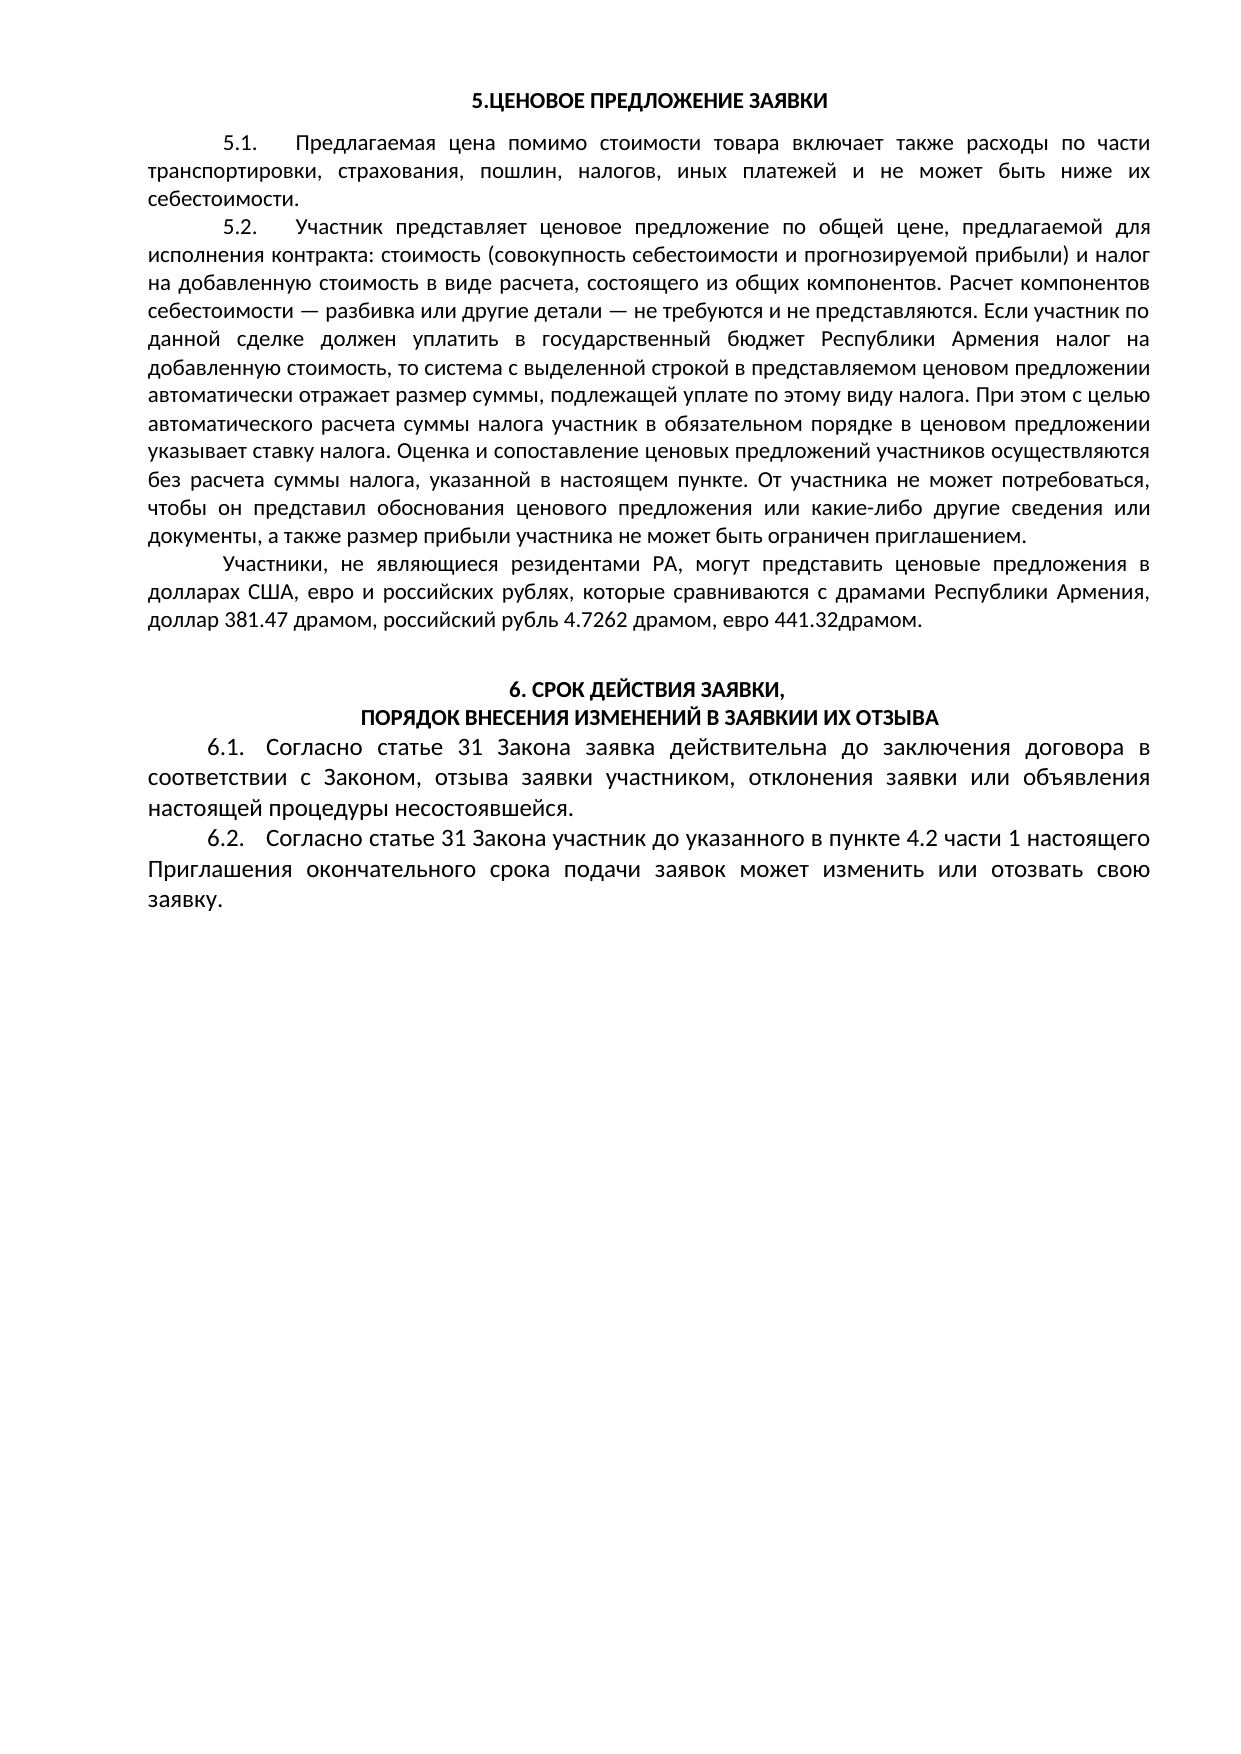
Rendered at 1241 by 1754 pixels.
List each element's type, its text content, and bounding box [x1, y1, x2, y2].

text 5.1. Предлагаемая цена помимо стоимости товара включает также расходы по части транспортировки, страхования, пошлин, налогов, иных платежей и не может быть ниже их себестоимости. [148, 128, 1152, 212]
text 5.2. Участник представляет ценовое предложение по общей цене, предлагаемой для исполнения контракта: стоимость (совокупность себестоимости и прогнозируемой прибыли) и налог на добавленную стоимость в виде расчета, состоящего из общих компонентов. Расчет компонентов себестоимости — разбивка или другие детали — не требуются и не представляются. Если участник по данной сделке должен уплатить в государственный бюджет Республики Армения налог на добавленную стоимость, то система с выделенной строкой в представляемом ценовом предложении автоматически отражает размер суммы, подлежащей уплате по этому виду налога. При этом с целью автоматического расчета суммы налога участник в обязательном порядке в ценовом предложении указывает ставку налога. Оценка и сопоставление ценовых предложений участников осуществляются без расчета суммы налога, указанной в настоящем пункте. От участника не может потребоваться, чтобы он представил обоснования ценового предложения или какие-либо другие сведения или документы, а также размер прибыли участника не может быть ограничен приглашением. [148, 212, 1152, 549]
text 6.1. Согласно статье 31 Закона заявка действительна до заключения договора в соответствии с Законом, отзыва заявки участником, отклонения заявки или объявления настоящей процедуры несостоявшейся. [148, 731, 1152, 822]
text 6. СРОК ДЕЙСТВИЯ ЗАЯВКИ, ПОРЯДОК ВНЕСЕНИЯ ИЗМЕНЕНИЙ В ЗАЯВКИИ ИХ ОТЗЫВА [207, 675, 1093, 731]
text 5.ЦЕНОВОЕ ПРЕДЛОЖЕНИЕ ЗАЯВКИ [148, 86, 1152, 114]
text 6.2. Согласно статье 31 Закона участник до указанного в пункте 4.2 части 1 настоящего Приглашения окончательного срока подачи заявок может изменить или отозвать свою заявку. [148, 822, 1152, 914]
text Участники, не являющиеся резидентами РА, могут представить ценовые предложения в долларах США, евро и российских рублях, которые сравниваются с драмами Республики Армения, доллар 381.47 драмом, российский рубль 4.7262 драмом, евро 441.32драмом. [148, 549, 1152, 633]
